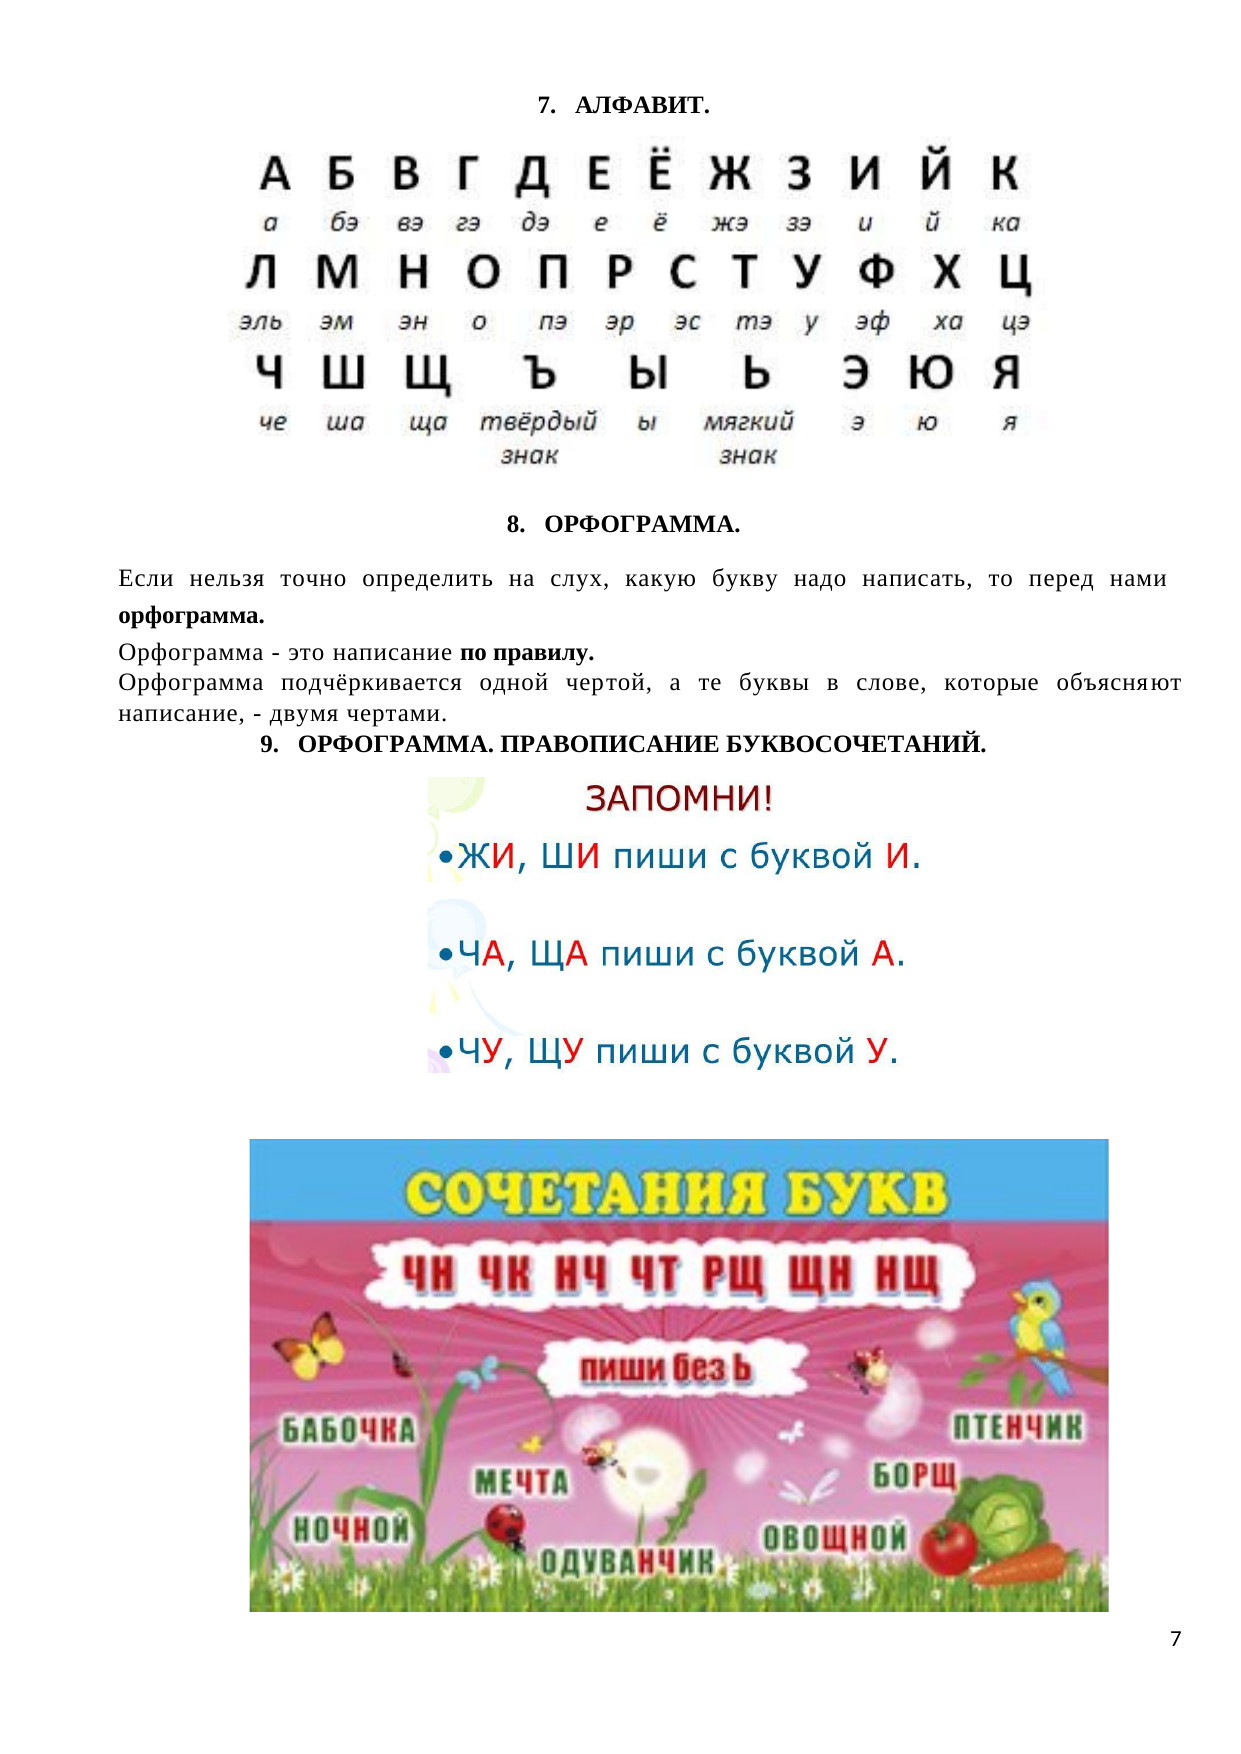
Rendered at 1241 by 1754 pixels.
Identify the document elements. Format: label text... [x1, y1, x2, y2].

text Орфограмма - это написание по правилу. [118, 630, 1169, 667]
picture [228, 121, 1057, 476]
list ОРФОГРАММА. Правописание буквосочетаний. [66, 729, 1181, 758]
list Орфограмма подчёркивается одной чертой, а те буквы в слове, которые объясняют написание, - двумя чертами. [118, 667, 1181, 727]
text Если нельзя точно определить на слух, какую букву надо написать, то перед нами орфограмма. [118, 556, 1169, 630]
list ОРФОГРАММА. [66, 509, 1181, 537]
list АЛФАВИТ. [66, 90, 1181, 119]
picture [249, 1139, 1109, 1612]
picture [427, 777, 931, 1073]
